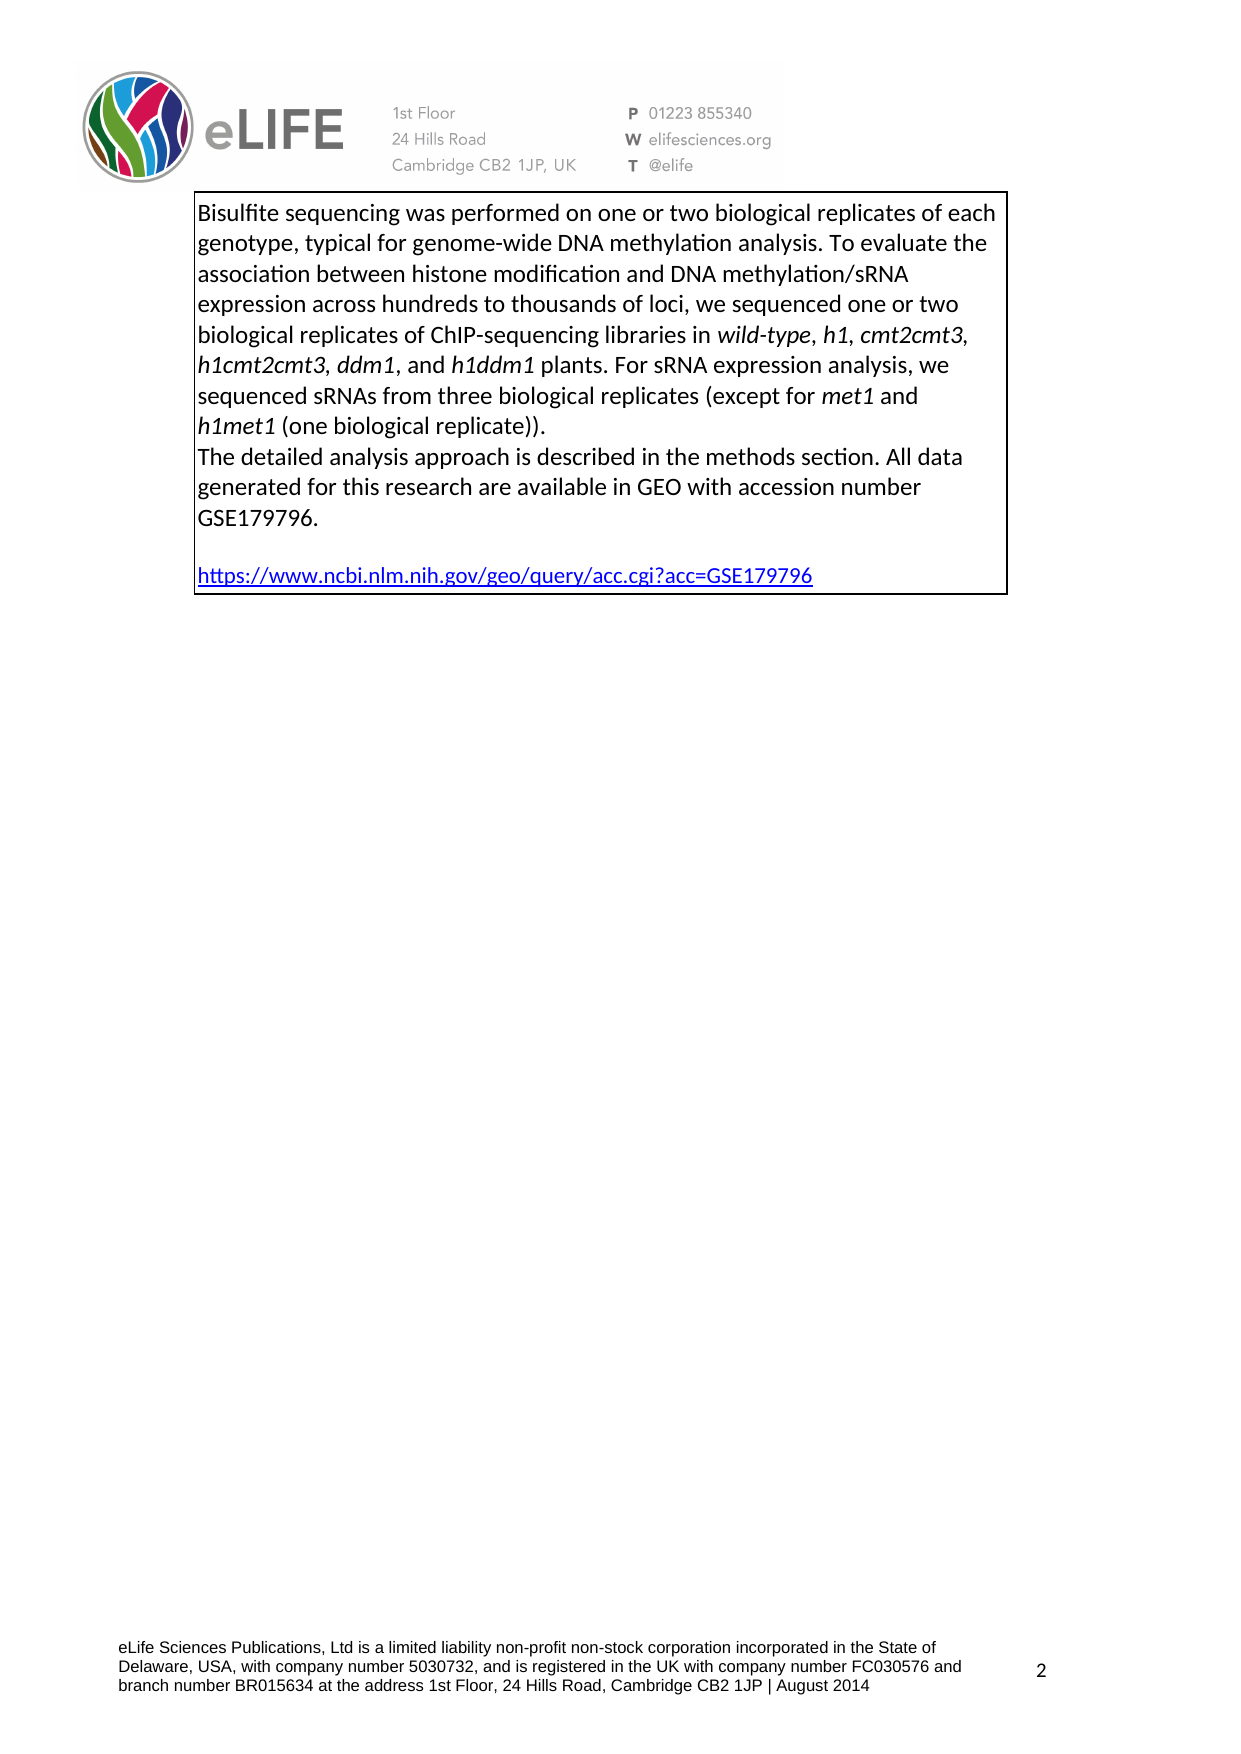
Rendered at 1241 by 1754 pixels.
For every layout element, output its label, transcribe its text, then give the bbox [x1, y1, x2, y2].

picture [73, 59, 784, 191]
text https://www.ncbi.nlm.nih.gov/geo/query/acc.cgi?acc=GSE179796 [195, 561, 1006, 591]
text Bisulfite sequencing was performed on one or two biological replicates of each genotype, typical for genome-wide DNA methylation analysis. To evaluate the association between histone modification and DNA methylation/sRNA expression across hundreds to thousands of loci, we sequenced one or two biological replicates of ChIP-sequencing libraries in wild-type, h1, cmt2cmt3, h1cmt2cmt3, ddm1, and h1ddm1 plants. For sRNA expression analysis, we sequenced sRNAs from three biological replicates (except for met1 and h1met1 (one biological replicate)). [195, 194, 1006, 441]
text The detailed analysis approach is described in the methods section. All data generated for this research are available in GEO with accession number GSE179796. [197, 441, 1004, 532]
